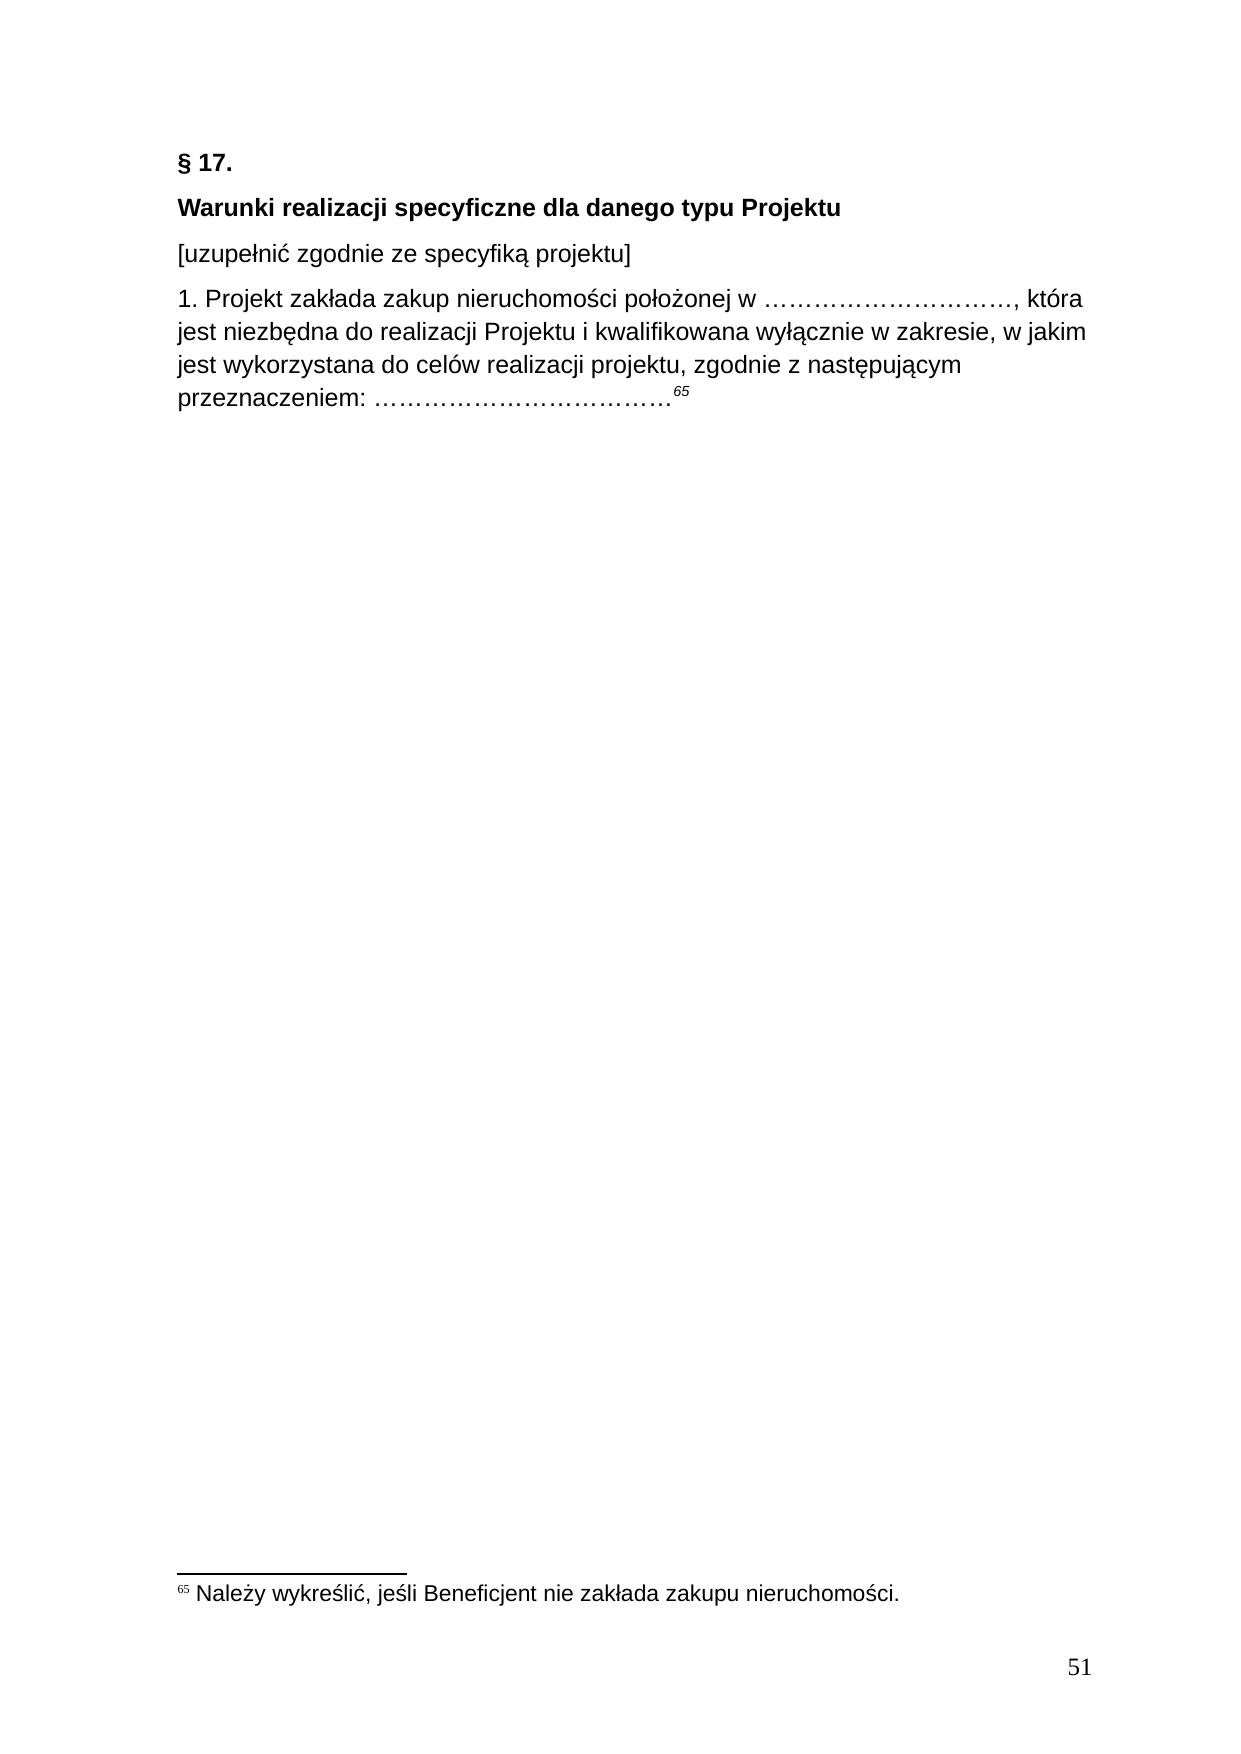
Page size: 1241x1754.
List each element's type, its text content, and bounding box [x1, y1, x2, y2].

text 1. Projekt zakłada zakup nieruchomości położonej w …………………………, która jest niezbędna do realizacji Projektu i kwalifikowana wyłącznie w zakresie, w jakim jest wykorzystana do celów realizacji projektu, zgodnie z następującym przeznaczeniem: ……………………………… [177, 284, 1093, 412]
subtitle Warunki realizacji specyficzne dla danego typu Projektu [177, 193, 1093, 222]
text [uzupełnić zgodnie ze specyfiką projektu] [177, 239, 1093, 267]
subtitle § 17. [177, 148, 1093, 176]
